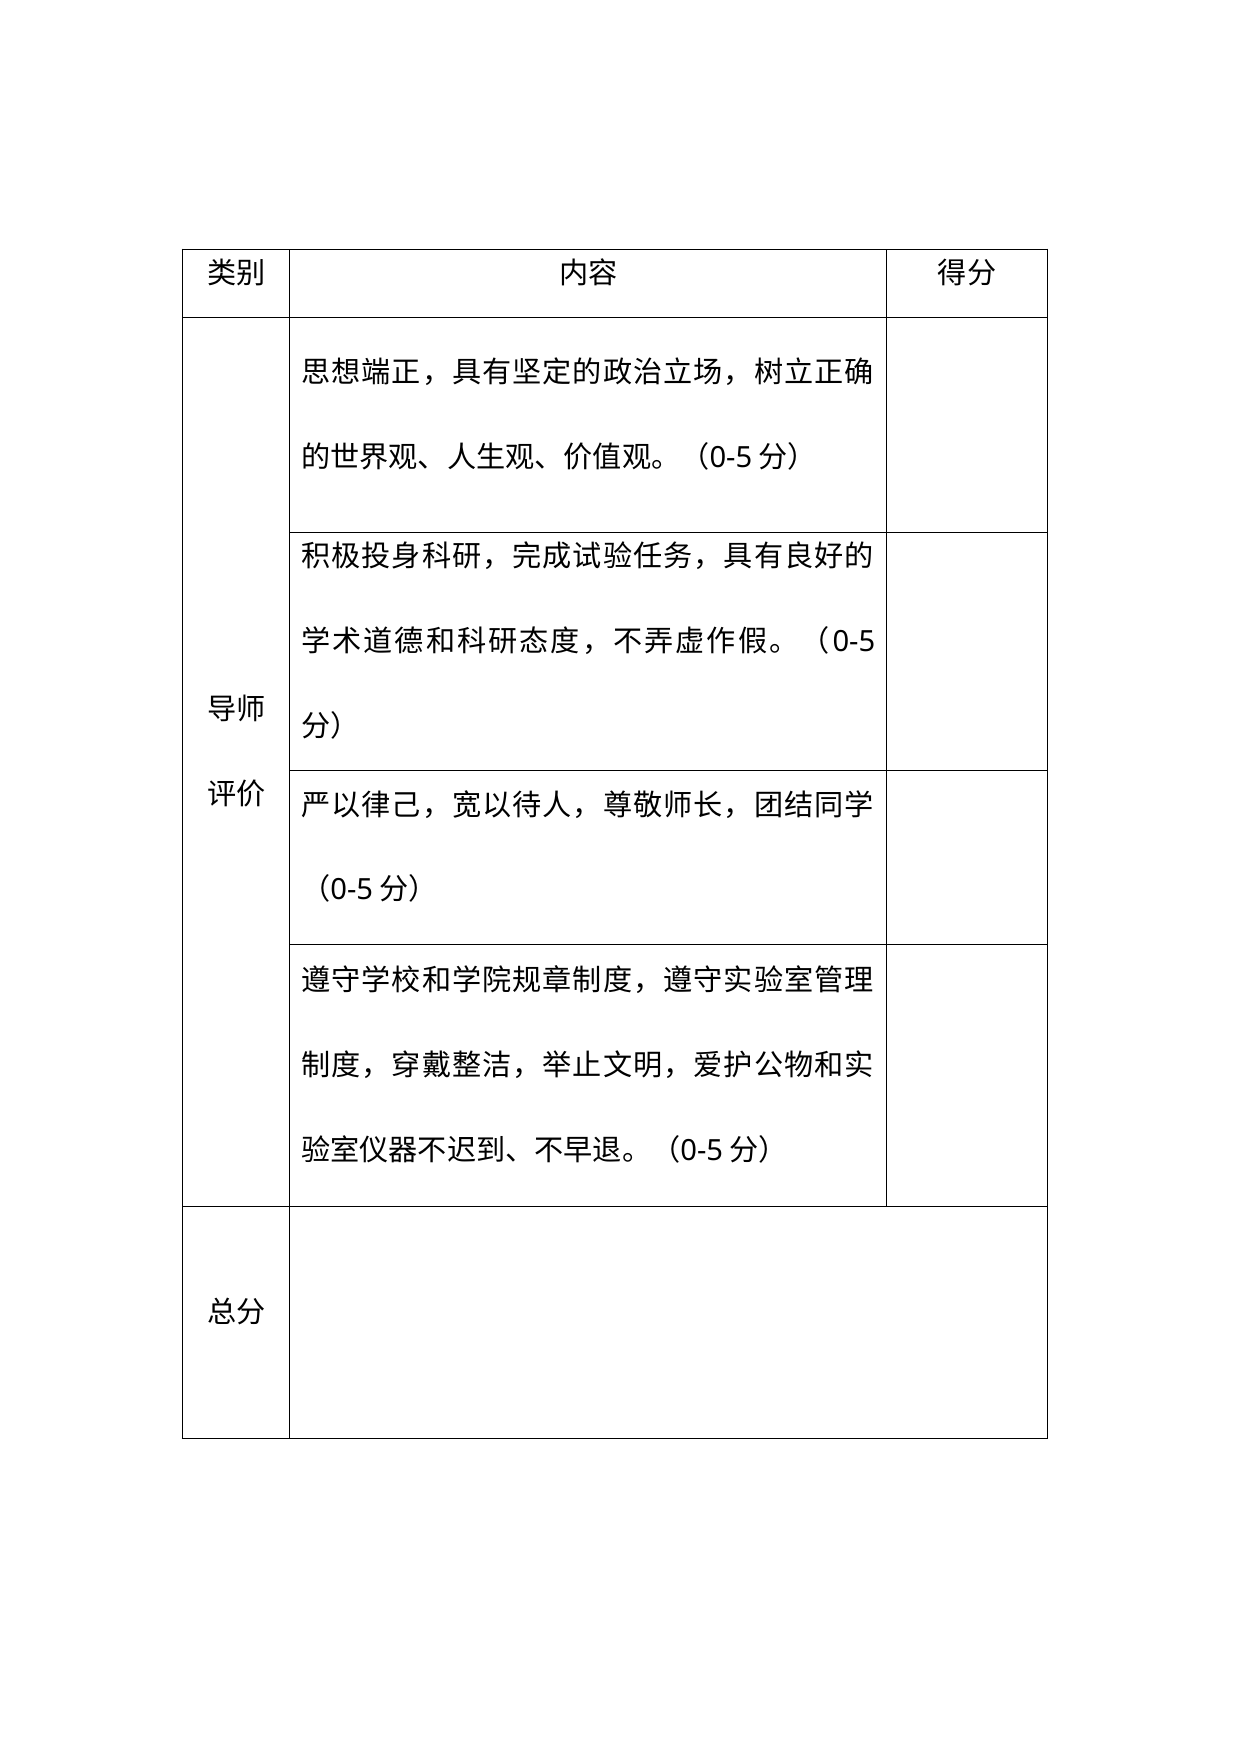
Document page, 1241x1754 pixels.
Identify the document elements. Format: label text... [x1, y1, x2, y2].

table_cell [887, 318, 1047, 532]
table_header 内容 [290, 250, 886, 317]
table_cell 积极投身科研，完成试验任务，具有良好的学术道德和科研态度，不弄虚作假。（0-5分） [290, 533, 886, 769]
table_cell 思想端正，具有坚定的政治立场，树立正确的世界观、人生观、价值观。（0-5分） [290, 318, 886, 532]
table_cell [887, 533, 1047, 769]
table_header 得分 [887, 250, 1047, 317]
table_cell 遵守学校和学院规章制度，遵守实验室管理制度，穿戴整洁，举止文明，爱护公物和实验室仪器不迟到、不早退。（0-5分） [290, 945, 886, 1206]
table_cell [887, 771, 1047, 944]
table_cell 总分 [183, 1207, 289, 1438]
table_cell [290, 1207, 1047, 1438]
table_header 类别 [183, 250, 289, 317]
table_cell 严以律己，宽以待人，尊敬师长，团结同学（0-5分） [290, 771, 886, 944]
table_cell 导师 评价 [183, 318, 289, 1206]
table_cell [887, 945, 1047, 1206]
